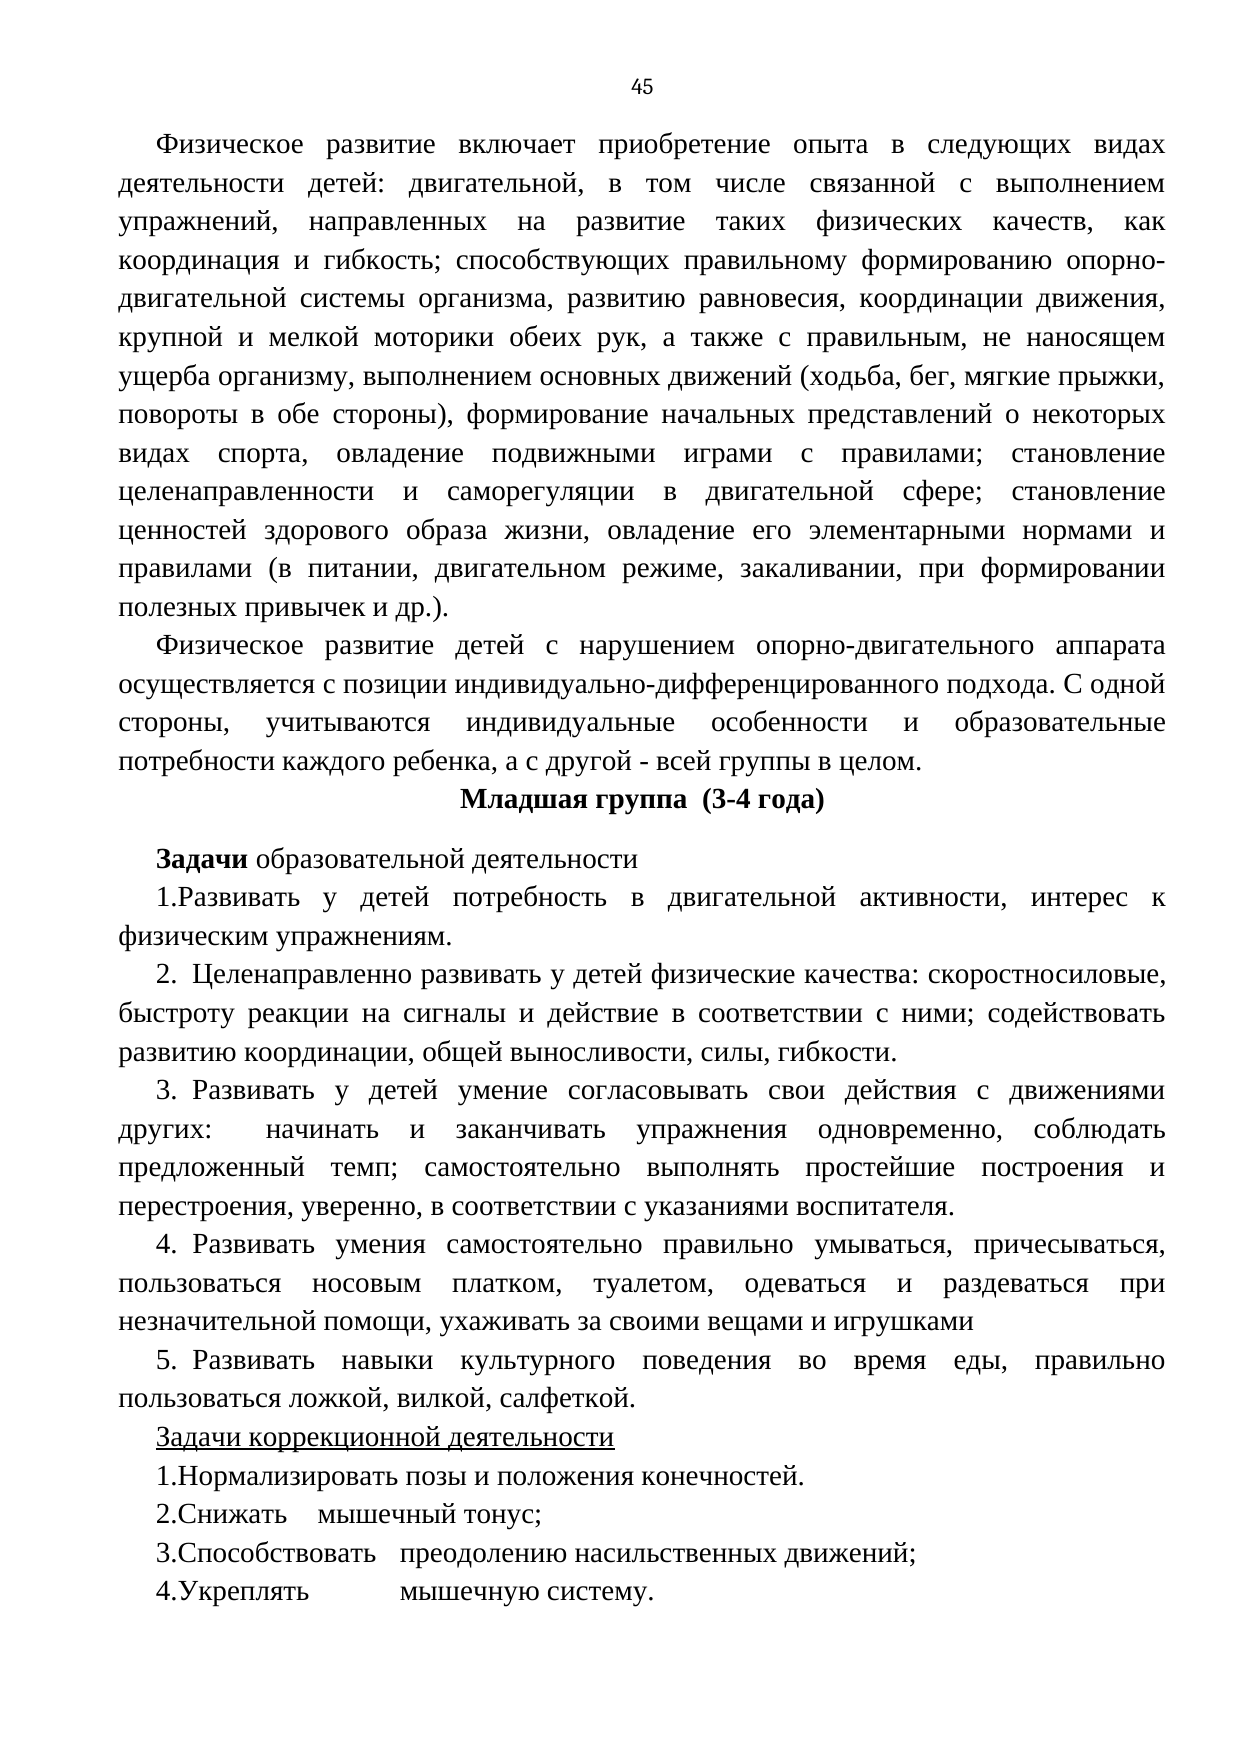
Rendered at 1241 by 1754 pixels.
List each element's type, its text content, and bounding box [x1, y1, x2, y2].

text 4.Укреплять мышечную систему. [118, 1573, 1167, 1607]
text 5. Развивать навыки культурного поведения во время еды, правильно пользоваться ложкой, вилкой, салфеткой. [118, 1342, 1167, 1414]
text 2. Целенаправленно развивать у детей физические качества: скоростносиловые, быстроту реакции на сигналы и действие в соответствии с ними; содействовать развитию координации, общей выносливости, силы, гибкости. [118, 957, 1167, 1067]
text 3. Развивать у детей умение согласовывать свои действия с движениями других: начинать и заканчивать упражнения одновременно, соблюдать предложенный темп; самостоятельно выполнять простейшие построения и перестроения, уверенно, в соответствии с указаниями воспитателя. [118, 1072, 1167, 1221]
text Младшая группа (3-4 года) [118, 782, 1167, 815]
text 3.Способствовать преодолению насильственных движений; [118, 1535, 1167, 1568]
text 1.Нормализировать позы и положения конечностей. [118, 1458, 1167, 1491]
text Физическое развитие включает приобретение опыта в следующих видах деятельности детей: двигательной, в том числе связанной с выполнением упражнений, направленных на развитие таких физических качеств, как координация и гибкость; способствующих правильному формированию опорно-двигательной системы организма, развитию равновесия, координации движения, крупной и мелкой моторики обеих рук, а также с правильным, не наносящем ущерба организму, выполнением основных движений (ходьба, бег, мягкие прыжки, повороты в обе стороны), формирование начальных представлений о некоторых видах спорта, овладение подвижными играми с правилами; становление целенаправленности и саморегуляции в двигательной сфере; становление ценностей здорового образа жизни, овладение его элементарными нормами и правилами (в питании, двигательном режиме, закаливании, при формировании полезных привычек и др.). [118, 126, 1167, 622]
text Задачи образовательной деятельности [118, 841, 1167, 874]
text Задачи коррекционной деятельности [118, 1419, 1167, 1453]
text Физическое развитие детей с нарушением опорно-двигательного аппарата осуществляется с позиции индивидуально-дифференцированного подхода. С одной стороны, учитываются индивидуальные особенности и образовательные потребности каждого ребенка, а с другой - всей группы в целом. [118, 627, 1167, 777]
text 4. Развивать умения самостоятельно правильно умываться, причесываться, пользоваться носовым платком, туалетом, одеваться и раздеваться при незначительной помощи, ухаживать за своими вещами и игрушками [118, 1226, 1167, 1337]
text 1.Развивать у детей потребность в двигательной активности, интерес к физическим упражнениям. [118, 879, 1167, 952]
text 2.Снижать мышечный тонус; [118, 1496, 1167, 1530]
